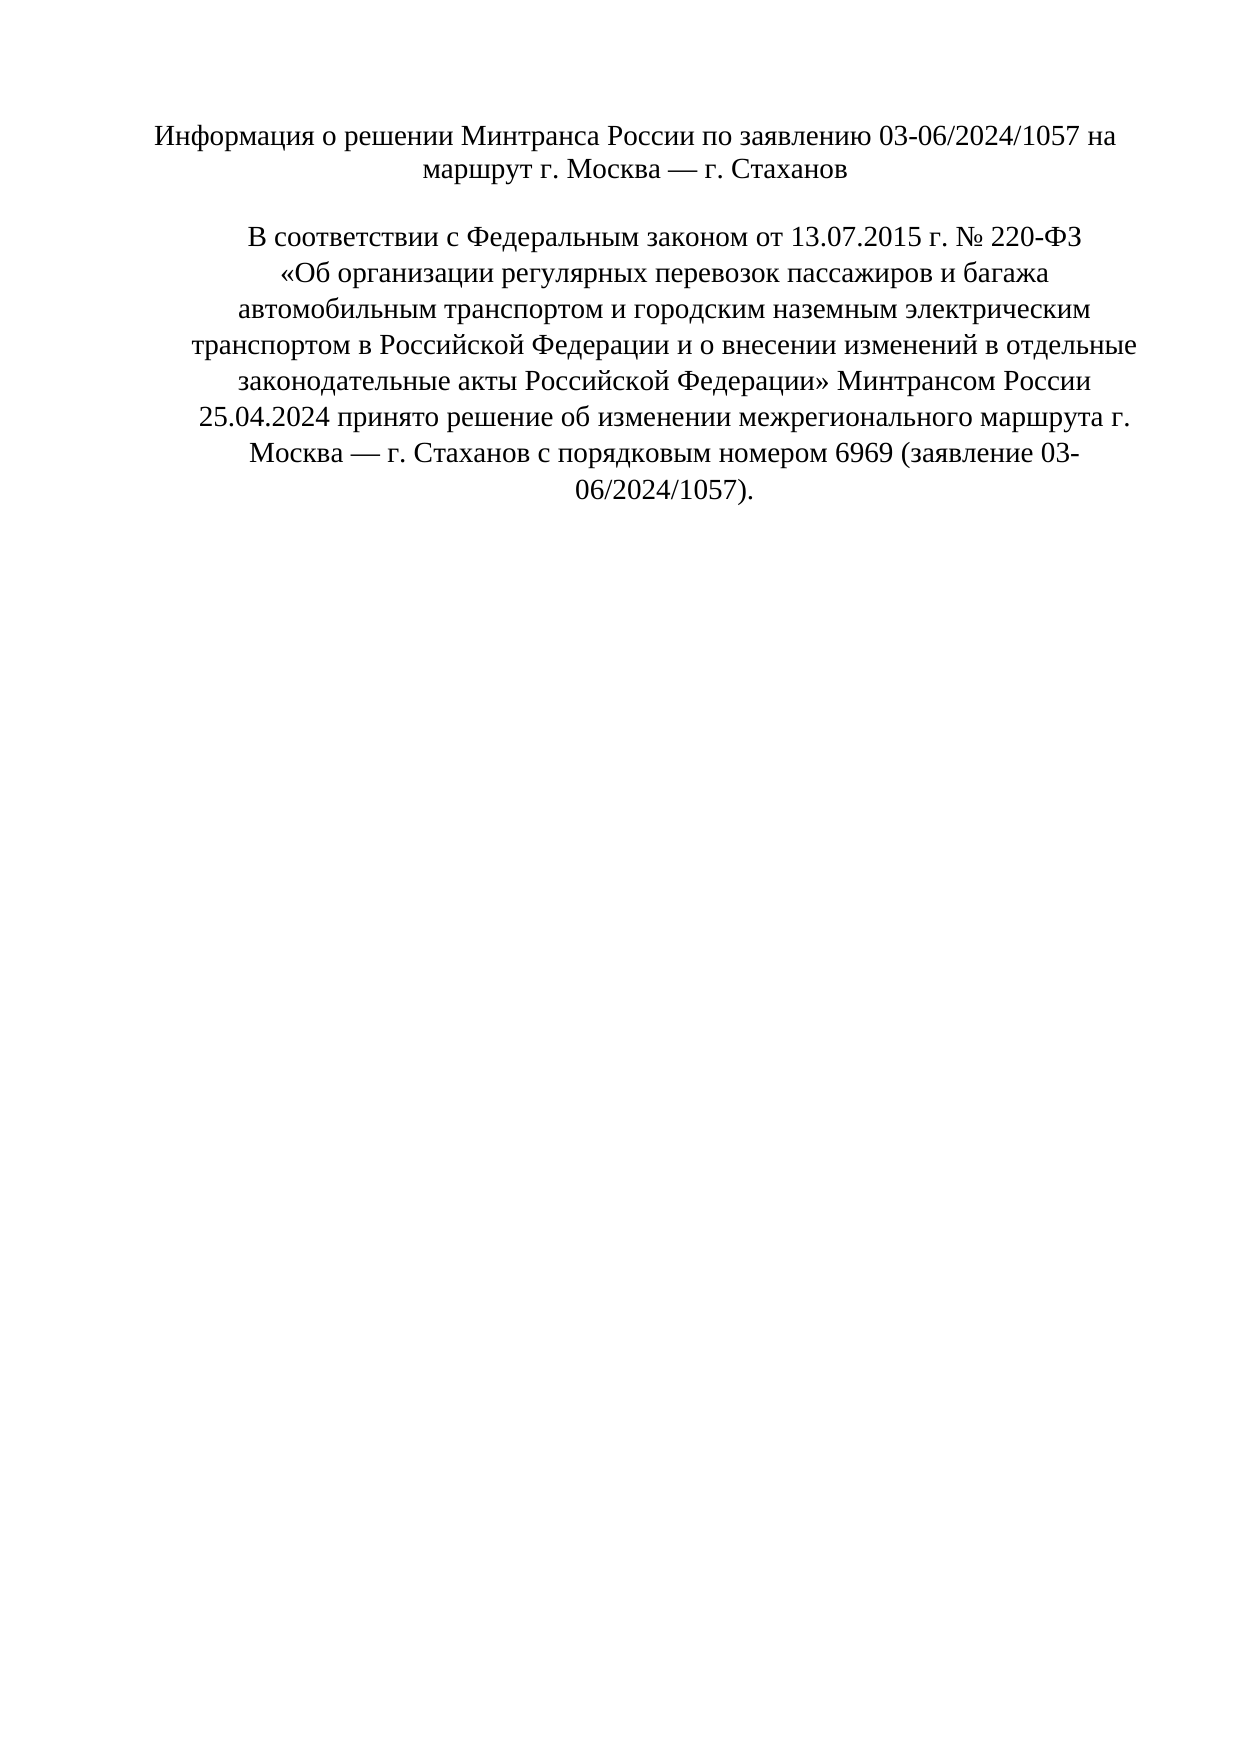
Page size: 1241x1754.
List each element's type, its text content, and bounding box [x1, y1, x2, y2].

text В соответствии с Федеральным законом от 13.07.2015 г. № 220-ФЗ «Об организации регулярных перевозок пассажиров и багажа автомобильным транспортом и городским наземным электрическим транспортом в Российской Федерации и о внесении изменений в отдельные законодательные акты Российской Федерации» Минтрансом России 25.04.2024 принято решение об изменении межрегионального маршрута г. Москва — г. Стаханов с порядковым номером 6969 (заявление 03-06/2024/1057). [177, 219, 1152, 505]
text Информация о решении Минтранса России по заявлению 03-06/2024/1057 на маршрут г. Москва — г. Стаханов [118, 118, 1152, 185]
